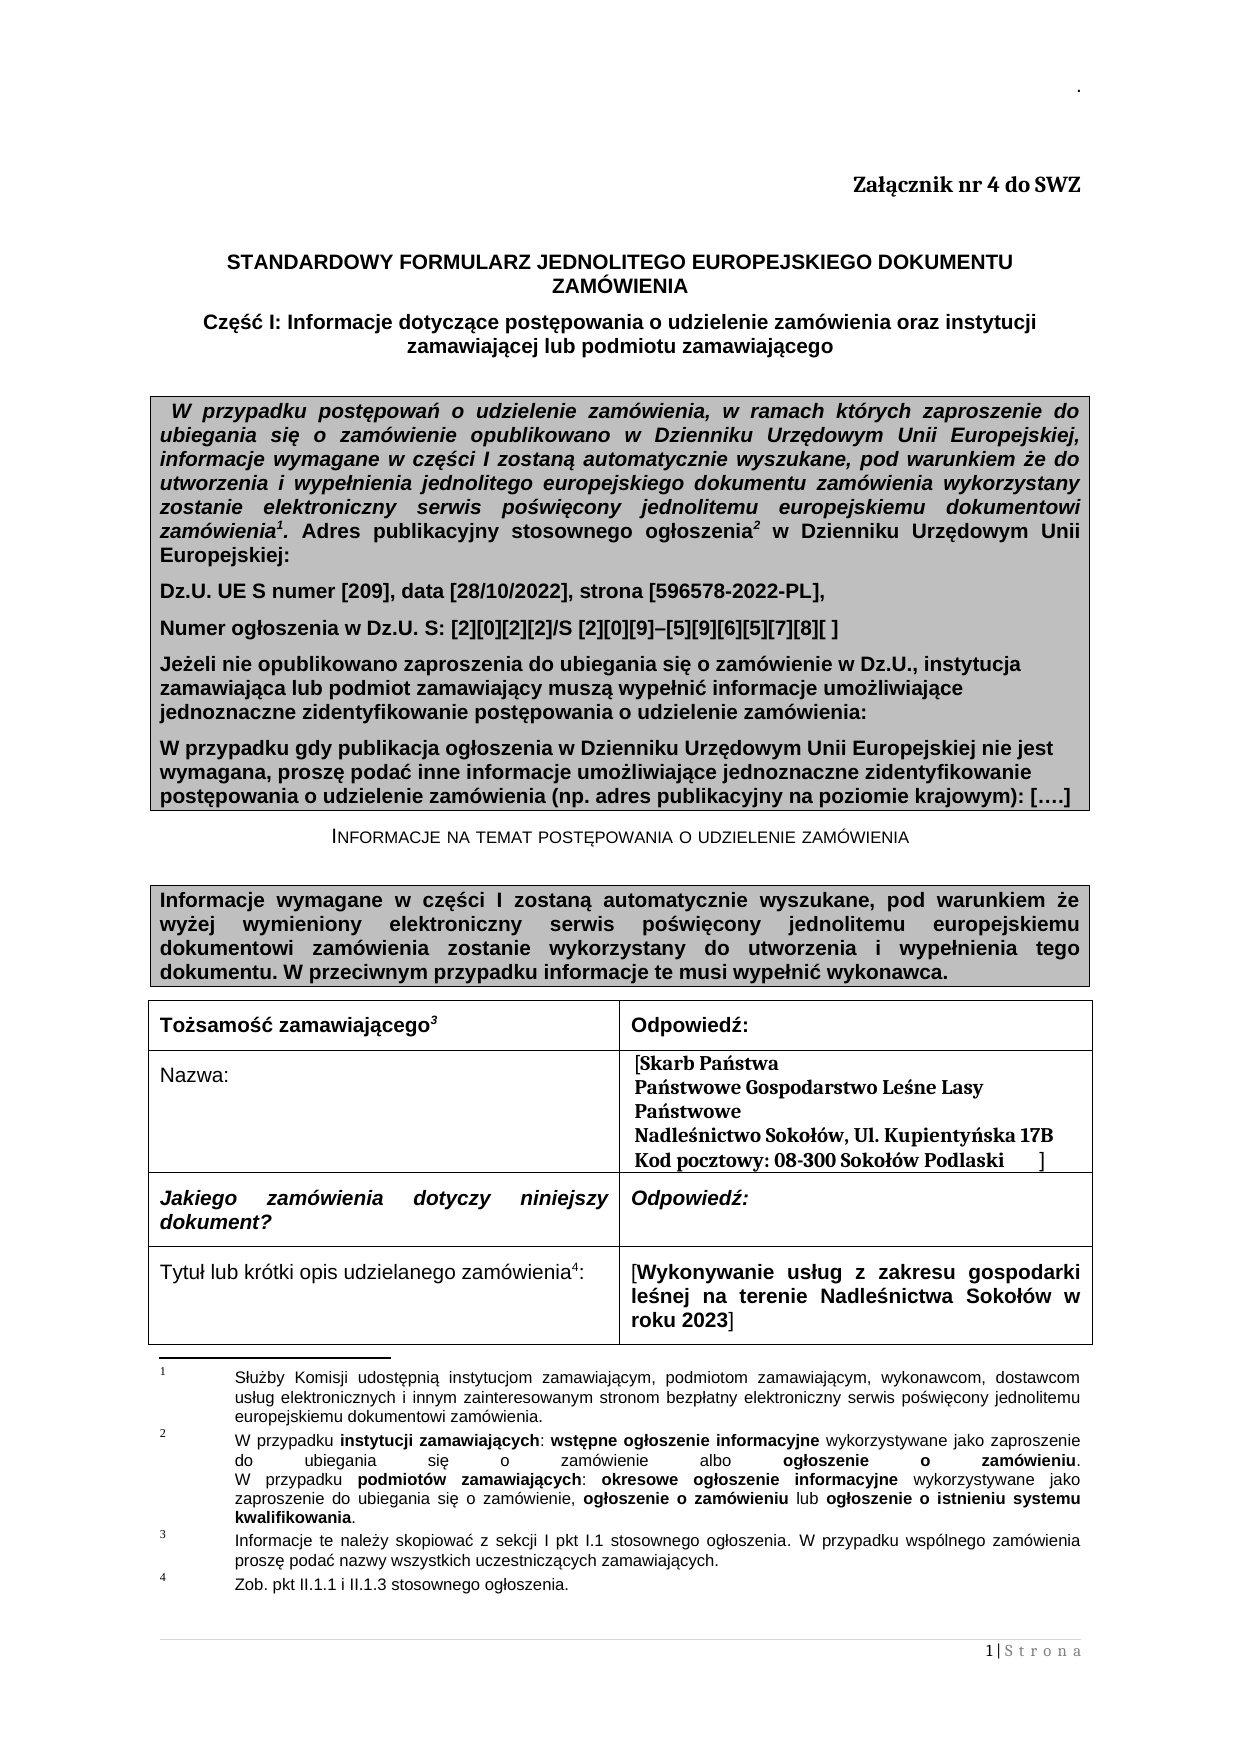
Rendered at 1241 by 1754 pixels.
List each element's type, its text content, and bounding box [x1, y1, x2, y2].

text Jeżeli nie opublikowano zaproszenia do ubiegania się o zamówienie w Dz.U., instytucja zamawiająca lub podmiot zamawiający muszą wypełnić informacje umożliwiające jednoznaczne zidentyfikowanie postępowania o udzielenie zamówienia: [151, 649, 1089, 724]
table_cell Odpowiedź: [620, 1173, 1092, 1246]
table_header Tożsamość zamawiającego [149, 1001, 619, 1050]
text Informacje na temat postępowania o udzielenie zamówienia [159, 824, 1081, 848]
table_header Odpowiedź: [620, 1001, 1092, 1050]
text W przypadku gdy publikacja ogłoszenia w Dzienniku Urzędowym Unii Europejskiej nie jest wymagana, proszę podać inne informacje umożliwiające jednoznaczne zidentyfikowanie postępowania o udzielenie zamówienia (np. adres publikacyjny na poziomie krajowym): [….] [151, 733, 1089, 810]
table_cell Nazwa: [149, 1051, 619, 1172]
text Informacje wymagane w części I zostaną automatycznie wyszukane, pod warunkiem że wyżej wymieniony elektroniczny serwis poświęcony jednolitemu europejskiemu dokumentowi zamówienia zostanie wykorzystany do utworzenia i wypełnienia tego dokumentu. W przeciwnym przypadku informacje te musi wypełnić wykonawca. [151, 886, 1089, 986]
text Standardowy formularz jednolitego europejskiego dokumentu zamówienia [159, 250, 1081, 298]
text W przypadku postępowań o udzielenie zamówienia, w ramach których zaproszenie do ubiegania się o zamówienie opublikowano w Dzienniku Urzędowym Unii Europejskiej, informacje wymagane w części I zostaną automatycznie wyszukane, pod warunkiem że do utworzenia i wypełnienia jednolitego europejskiego dokumentu zamówienia wykorzystany zostanie elektroniczny serwis poświęcony jednolitemu europejskiemu dokumentowi zamówienia. Adres publikacyjny stosownego ogłoszenia w Dzienniku Urzędowym Unii Europejskiej: [151, 397, 1089, 566]
table_cell [Skarb Państwa Państwowe Gospodarstwo Leśne Lasy Państwowe Nadleśnictwo Sokołów, Ul. Kupientyńska 17B Kod pocztowy: 08-300 Sokołów Podlaski ] [620, 1051, 1092, 1172]
text Załącznik nr 4 do SWZ [159, 172, 1081, 198]
text Część I: Informacje dotyczące postępowania o udzielenie zamówienia oraz instytucji zamawiającej lub podmiotu zamawiającego [159, 310, 1081, 358]
table_cell Tytuł lub krótki opis udzielanego zamówienia: [149, 1247, 619, 1344]
table_cell Jakiego zamówienia dotyczy niniejszy dokument? [149, 1173, 619, 1246]
text Dz.U. UE S numer [209], data [28/10/2022], strona [596578-2022-PL], [151, 576, 1089, 603]
text Numer ogłoszenia w Dz.U. S: [2][0][2][2]/S [2][0][9]–[5][9][6][5][7][8][ ] [151, 612, 1089, 639]
table_cell [Wykonywanie usług z zakresu gospodarki leśnej na terenie Nadleśnictwa Sokołów w roku 2023] [620, 1247, 1092, 1344]
